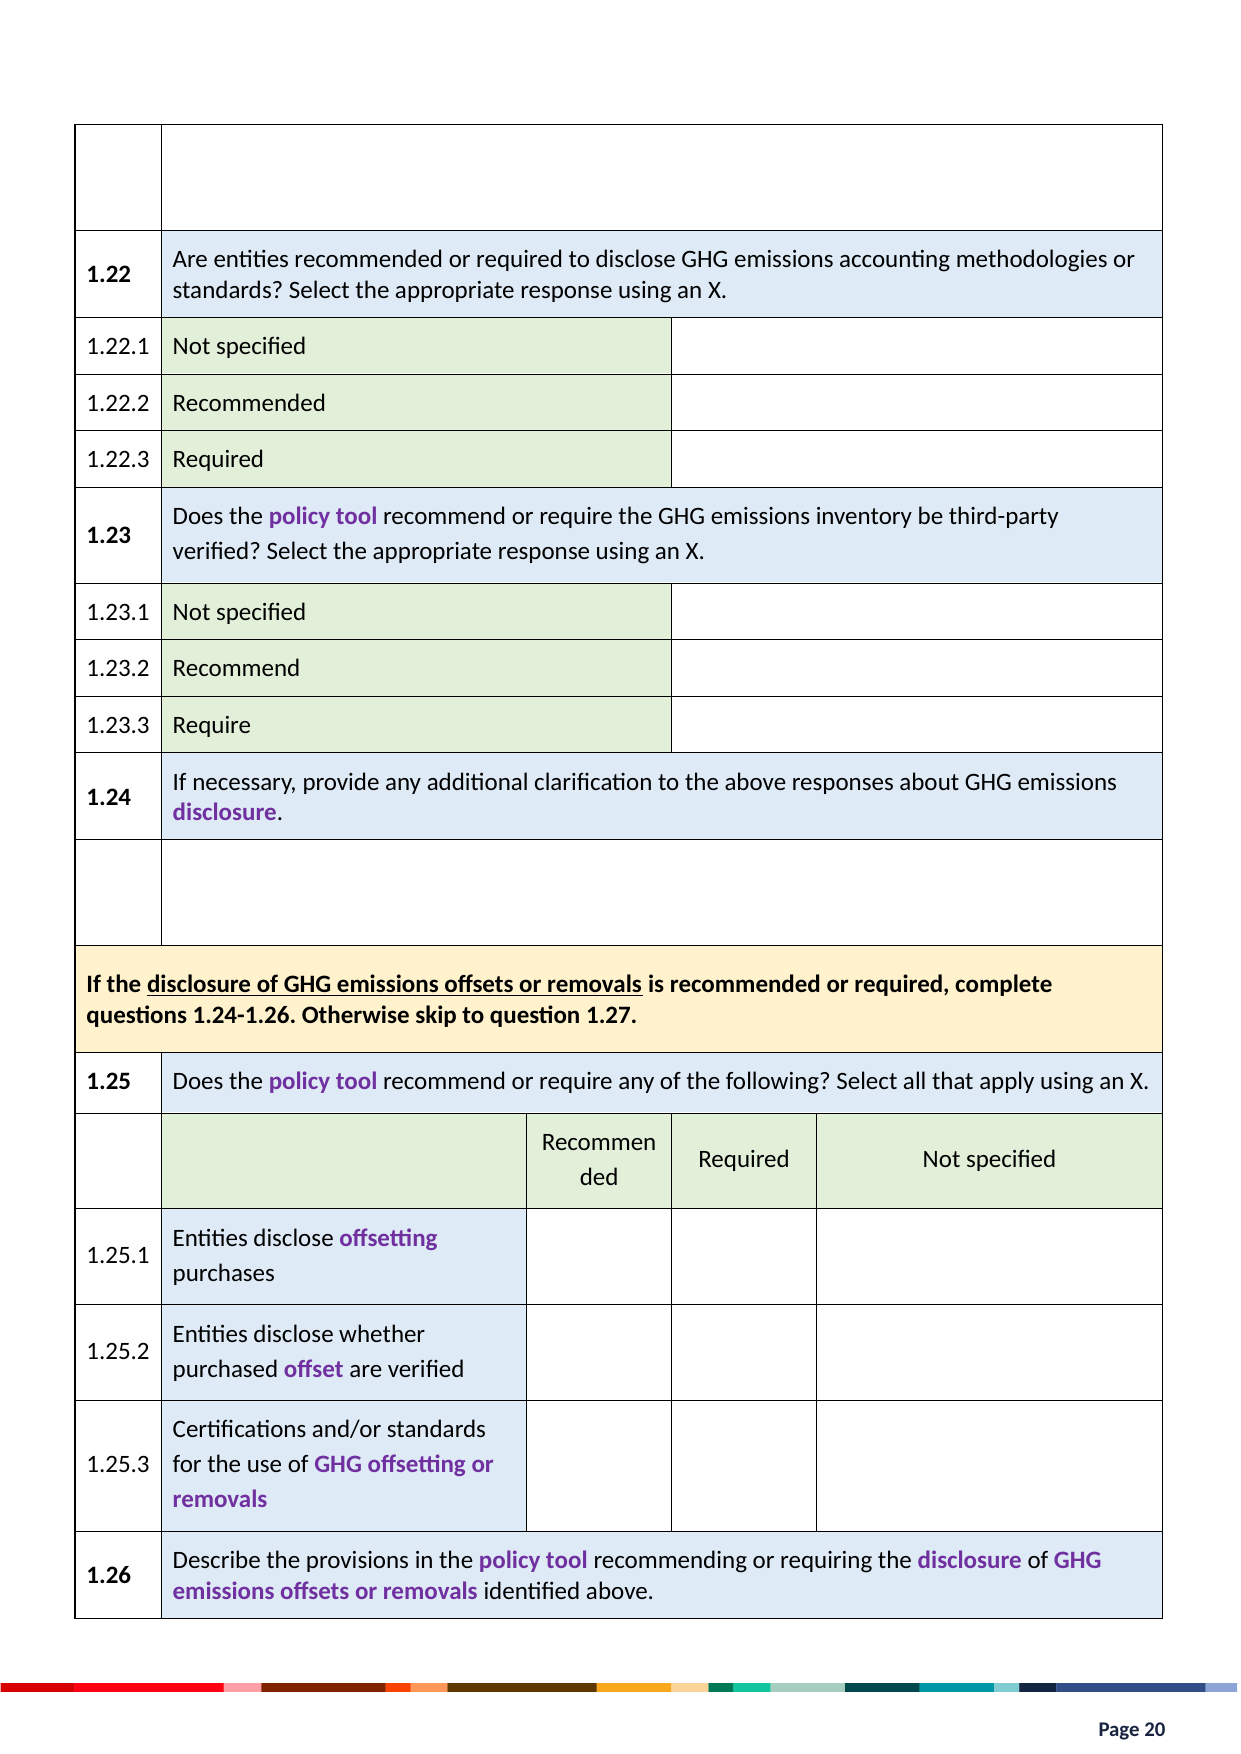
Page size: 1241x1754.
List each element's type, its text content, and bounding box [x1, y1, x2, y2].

table_cell [672, 375, 1162, 430]
table_cell Entities disclose whether purchased offset are verified [162, 1305, 526, 1400]
table_cell 1.25 [76, 1053, 161, 1112]
table_cell [672, 584, 1162, 639]
table_cell 1.23.2 [76, 640, 161, 696]
table_cell Recommend [162, 640, 671, 696]
table_cell [672, 318, 1162, 373]
table_cell [817, 1305, 1162, 1400]
table_cell Not specified [817, 1114, 1162, 1208]
table_cell Entities disclose offsetting purchases [162, 1209, 526, 1304]
table_cell Does the policy tool recommend or require any of the following? Select all that apply using an X. [162, 1053, 1162, 1112]
table_cell If the disclosure of GHG emissions offsets or removals is recommended or required, complete questions 1.24-1.26. Otherwise skip to question 1.27. [76, 946, 1162, 1052]
table_cell [76, 840, 161, 945]
table_cell 1.23 [76, 488, 161, 582]
table_cell Required [162, 431, 671, 487]
table_cell [76, 1114, 161, 1208]
table_cell Recommended [527, 1114, 671, 1208]
table_cell 1.23.3 [76, 697, 161, 752]
table_cell [672, 1305, 816, 1400]
table_cell 1.22.2 [76, 375, 161, 430]
table_cell 1.25.3 [76, 1401, 161, 1531]
table_cell 1.23.1 [76, 584, 161, 639]
table_cell [672, 1209, 816, 1304]
table_cell [672, 431, 1162, 487]
table_cell Not specified [162, 318, 671, 373]
table_cell Describe the provisions in the policy tool recommending or requiring the disclosure of GHG emissions offsets or removals identified above. [162, 1532, 1162, 1618]
table_cell [817, 1209, 1162, 1304]
table_cell 1.25.1 [76, 1209, 161, 1304]
picture [0, 1683, 1236, 1692]
table_cell 1.25.2 [76, 1305, 161, 1400]
table_cell 1.24 [76, 753, 161, 839]
table_cell 1.22 [76, 231, 161, 317]
table_cell [527, 1305, 671, 1400]
table_cell If necessary, provide any additional clarification to the above responses about GHG emissions disclosure. [162, 753, 1162, 839]
table_cell [162, 125, 1162, 230]
table_cell [672, 1401, 816, 1531]
table_cell 1.22.3 [76, 431, 161, 487]
table_cell [672, 640, 1162, 696]
table_cell Require [162, 697, 671, 752]
table_cell Does the policy tool recommend or require the GHG emissions inventory be third-party verified? Select the appropriate response using an X. [162, 488, 1162, 582]
table_cell 1.26 [76, 1532, 161, 1618]
table_cell [672, 697, 1162, 752]
table_cell Are entities recommended or required to disclose GHG emissions accounting methodologies or standards? Select the appropriate response using an X. [162, 231, 1162, 317]
table_cell 1.22.1 [76, 318, 161, 373]
table_cell Not specified [162, 584, 671, 639]
table_cell [817, 1401, 1162, 1531]
table_cell Recommended [162, 375, 671, 430]
table_cell [162, 1114, 526, 1208]
table_cell [527, 1401, 671, 1531]
table_cell [162, 840, 1162, 945]
table_cell [527, 1209, 671, 1304]
table_cell [76, 125, 161, 230]
table_cell Certifications and/or standards for the use of GHG offsetting or removals [162, 1401, 526, 1531]
table_cell Required [672, 1114, 816, 1208]
